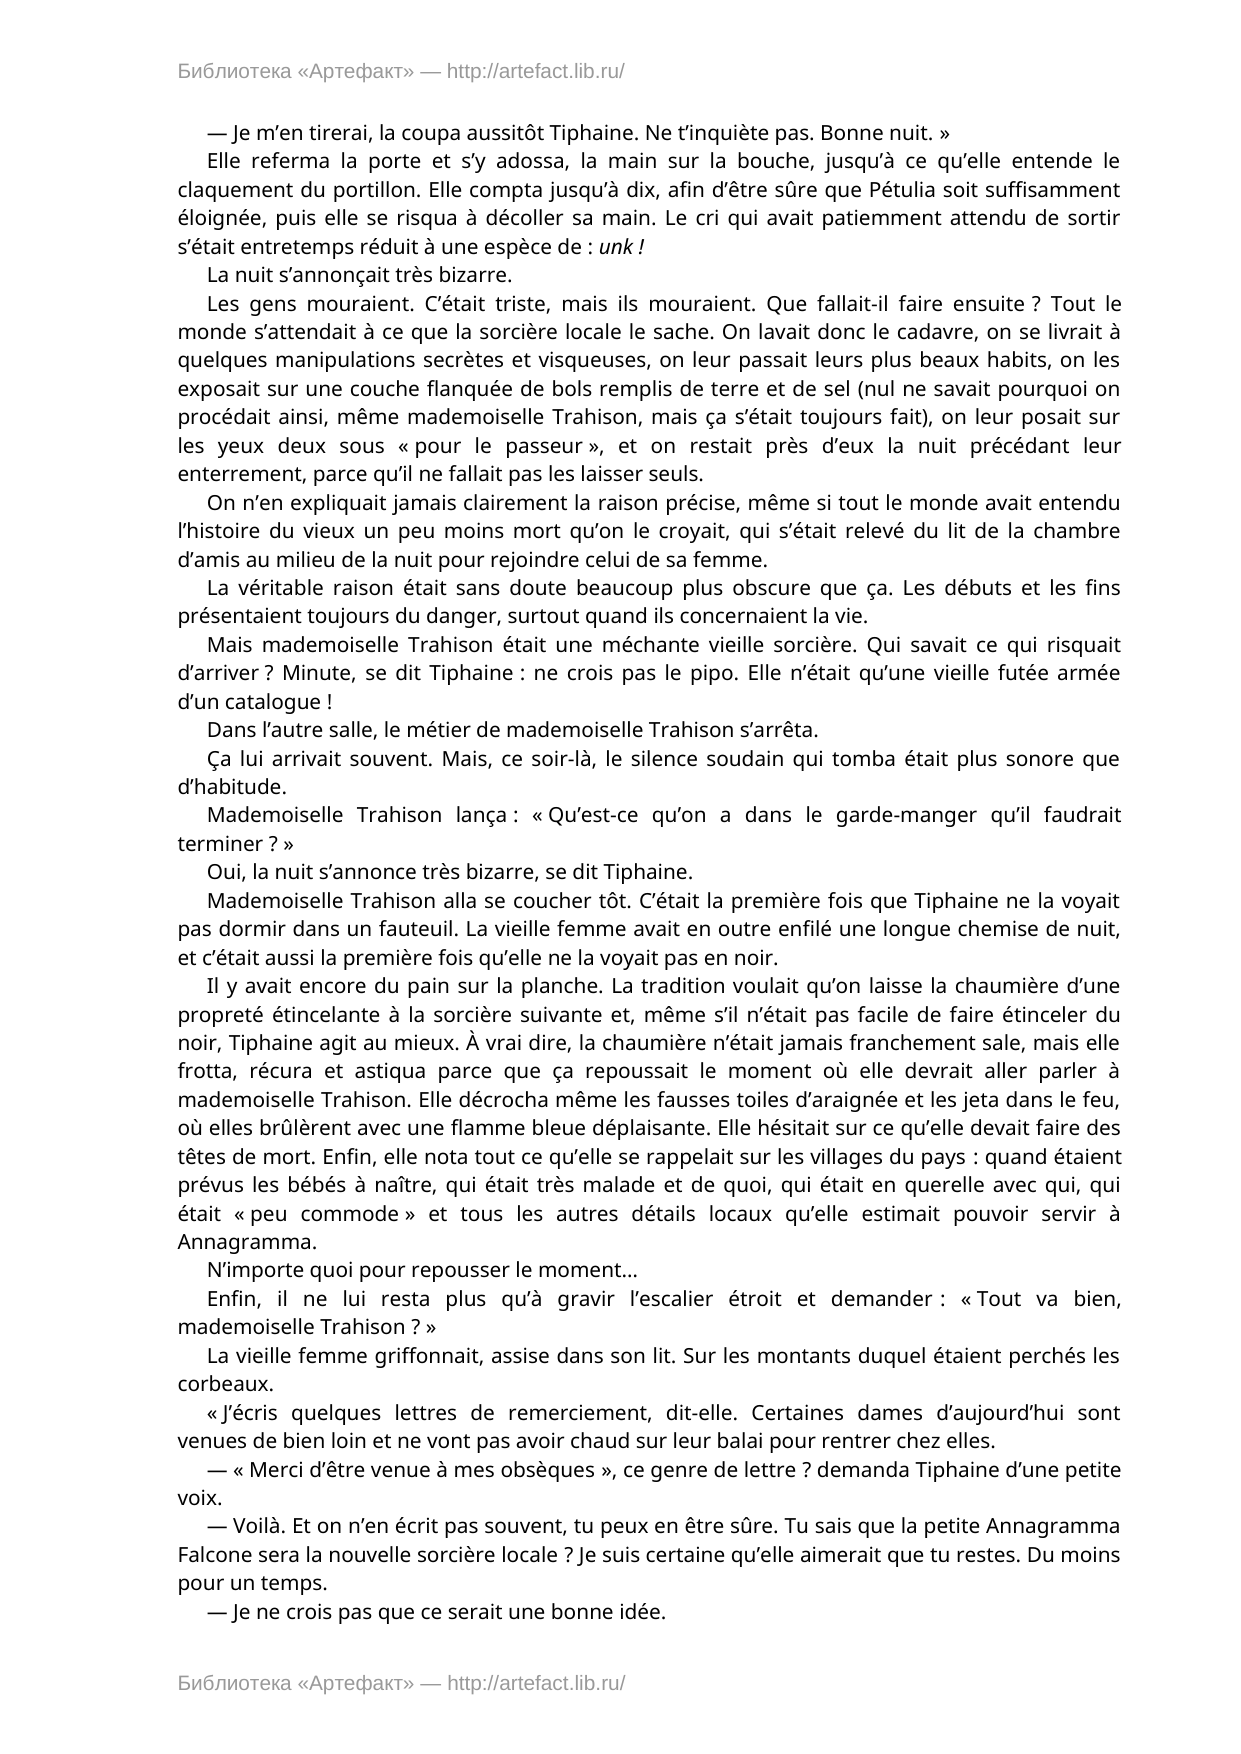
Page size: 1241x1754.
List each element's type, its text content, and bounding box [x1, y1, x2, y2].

text « J’écris quelques lettres de remerciement, dit-elle. Certaines dames d’aujourd’hui sont venues de bien loin et ne vont pas avoir chaud sur leur balai pour rentrer chez elles. [177, 1398, 1122, 1455]
text Mademoiselle Trahison alla se coucher tôt. C’était la première fois que Tiphaine ne la voyait pas dormir dans un fauteuil. La vieille femme avait en outre enfilé une longue chemise de nuit, et c’était aussi la première fois qu’elle ne la voyait pas en noir. [177, 886, 1122, 971]
text Il y avait encore du pain sur la planche. La tradition voulait qu’on laisse la chaumière d’une propreté étincelante à la sorcière suivante et, même s’il n’était pas facile de faire étinceler du noir, Tiphaine agit au mieux. À vrai dire, la chaumière n’était jamais franchement sale, mais elle frotta, récura et astiqua parce que ça repoussait le moment où elle devrait aller parler à mademoiselle Trahison. Elle décrocha même les fausses toiles d’araignée et les jeta dans le feu, où elles brûlèrent avec une flamme bleue déplaisante. Elle hésitait sur ce qu’elle devait faire des têtes de mort. Enfin, elle nota tout ce qu’elle se rappelait sur les villages du pays : quand étaient prévus les bébés à naître, qui était très malade et de quoi, qui était en querelle avec qui, qui était « peu commode » et tous les autres détails locaux qu’elle estimait pouvoir servir à Annagramma. [177, 971, 1122, 1256]
text Dans l’autre salle, le métier de mademoiselle Trahison s’arrêta. [177, 715, 1122, 744]
text La nuit s’annonçait très bizarre. [177, 260, 1122, 289]
text Enfin, il ne lui resta plus qu’à gravir l’escalier étroit et demander : « Tout va bien, mademoiselle Trahison ? » [177, 1284, 1122, 1341]
text — Je ne crois pas que ce serait une bonne idée. [177, 1597, 1122, 1625]
text Oui, la nuit s’annonce très bizarre, se dit Tiphaine. [177, 857, 1122, 886]
text — « Merci d’être venue à mes obsèques », ce genre de lettre ? demanda Tiphaine d’une petite voix. [177, 1455, 1122, 1512]
text Les gens mouraient. C’était triste, mais ils mouraient. Que fallait-il faire ensuite ? Tout le monde s’attendait à ce que la sorcière locale le sache. On lavait donc le cadavre, on se livrait à quelques manipulations secrètes et visqueuses, on leur passait leurs plus beaux habits, on les exposait sur une couche flanquée de bols remplis de terre et de sel (nul ne savait pourquoi on procédait ainsi, même mademoiselle Trahison, mais ça s’était toujours fait), on leur posait sur les yeux deux sous « pour le passeur », et on restait près d’eux la nuit précédant leur enterrement, parce qu’il ne fallait pas les laisser seuls. [177, 289, 1122, 488]
text Mais mademoiselle Trahison était une méchante vieille sorcière. Qui savait ce qui risquait d’arriver ? Minute, se dit Tiphaine : ne crois pas le pipo. Elle n’était qu’une vieille futée armée d’un catalogue ! [177, 630, 1122, 715]
text Mademoiselle Trahison lança : « Qu’est-ce qu’on a dans le garde-manger qu’il faudrait terminer ? » [177, 801, 1122, 857]
text On n’en expliquait jamais clairement la raison précise, même si tout le monde avait entendu l’histoire du vieux un peu moins mort qu’on le croyait, qui s’était relevé du lit de la chambre d’amis au milieu de la nuit pour rejoindre celui de sa femme. [177, 488, 1122, 573]
text — Voilà. Et on n’en écrit pas souvent, tu peux en être sûre. Tu sais que la petite Annagramma Falcone sera la nouvelle sorcière locale ? Je suis certaine qu’elle aimerait que tu restes. Du moins pour un temps. [177, 1512, 1122, 1597]
text Elle referma la porte et s’y adossa, la main sur la bouche, jusqu’à ce qu’elle entende le claquement du portillon. Elle compta jusqu’à dix, afin d’être sûre que Pétulia soit suffisamment éloignée, puis elle se risqua à décoller sa main. Le cri qui avait patiemment attendu de sortir s’était entretemps réduit à une espèce de : unk ! [177, 147, 1122, 260]
text N’importe quoi pour repousser le moment… [177, 1256, 1122, 1284]
text Ça lui arrivait souvent. Mais, ce soir-là, le silence soudain qui tomba était plus sonore que d’habitude. [177, 744, 1122, 801]
text La vieille femme griffonnait, assise dans son lit. Sur les montants duquel étaient perchés les corbeaux. [177, 1341, 1122, 1398]
text La véritable raison était sans doute beaucoup plus obscure que ça. Les débuts et les fins présentaient toujours du danger, surtout quand ils concernaient la vie. [177, 573, 1122, 630]
text — Je m’en tirerai, la coupa aussitôt Tiphaine. Ne t’inquiète pas. Bonne nuit. » [177, 118, 1122, 147]
